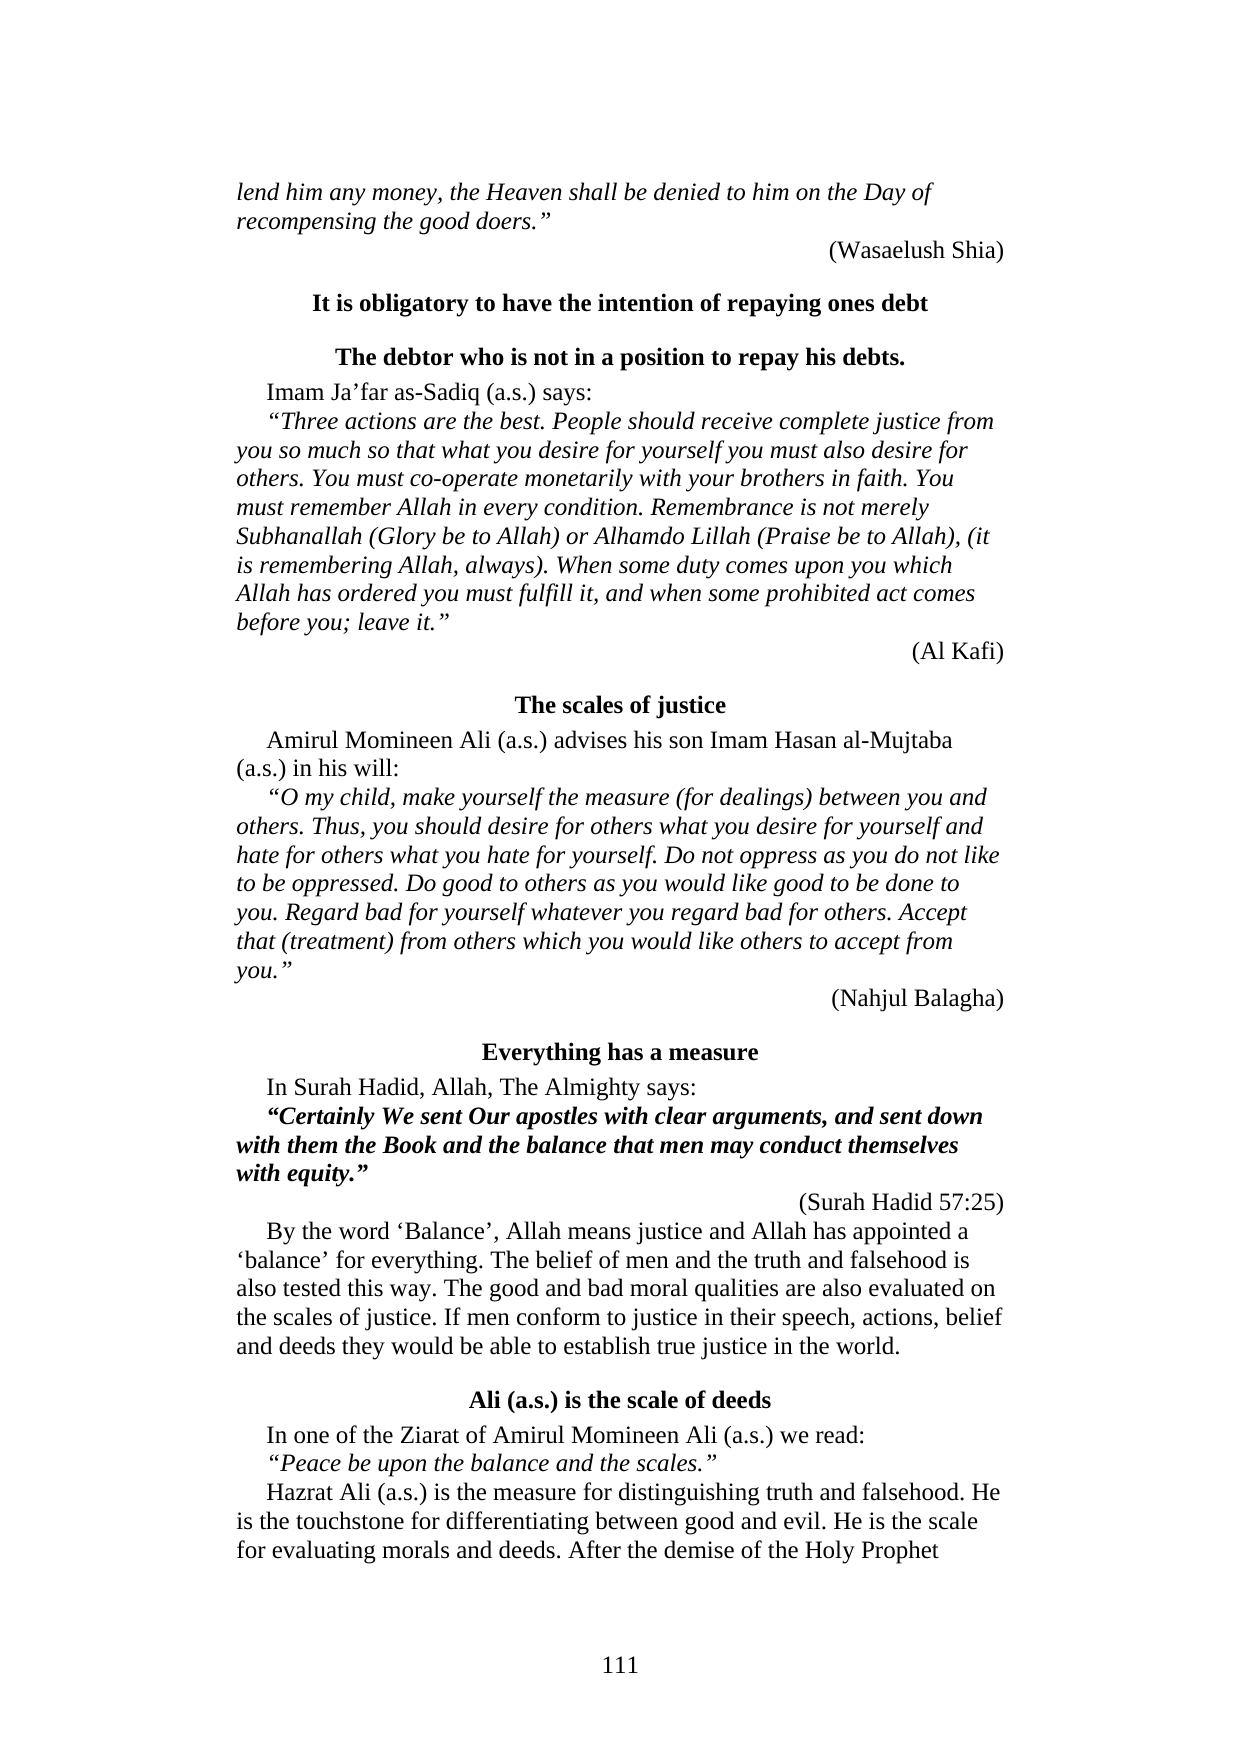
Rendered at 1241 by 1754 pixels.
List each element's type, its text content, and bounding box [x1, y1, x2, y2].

subtitle The scales of justice [236, 690, 1004, 718]
text (Nahjul Balagha) [236, 983, 1004, 1012]
text By the word ‘Balance’, Allah means justice and Allah has appointed a ‘balance’ for everything. The belief of men and the truth and falsehood is also tested this way. The good and bad moral qualities are also evaluated on the scales of justice. If men conform to justice in their speech, actions, belief and deeds they would be able to establish true justice in the world. [236, 1216, 1004, 1360]
text In Surah Hadid, Allah, The Almighty says: [236, 1072, 1004, 1101]
subtitle Ali (a.s.) is the scale of deeds [236, 1385, 1004, 1413]
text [236, 1477, 1004, 1563]
text “Three actions are the best. People should receive complete justice from you so much so that what you desire for yourself you must also desire for others. You must co-operate monetarily with your brothers in faith. You must remember Allah in every condition. Remembrance is not merely Subhanallah (Glory be to Allah) or Alhamdo Lillah (Praise be to Allah), (it is remembering Allah, always). When some duty comes upon you which Allah has ordered you must fulfill it, and when some prohibited act comes before you; leave it.” [236, 406, 1004, 636]
text In one of the Ziarat of Amirul Momineen Ali (a.s.) we read: [236, 1420, 1004, 1448]
subtitle The debtor who is not in a position to repay his debts. [236, 342, 1004, 371]
subtitle It is obligatory to have the intention of repaying ones debt [236, 288, 1004, 317]
text “Certainly We sent Our apostles with clear arguments, and sent down with them the Book and the balance that men may conduct themselves with equity.” [236, 1101, 1004, 1187]
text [236, 177, 1004, 235]
text Amirul Momineen Ali (a.s.) advises his son Imam Hasan al-Mujtaba (a.s.) in his will: [236, 725, 1004, 782]
text (Wasaelush Shia) [236, 235, 1004, 263]
subtitle Everything has a measure [236, 1037, 1004, 1066]
text (Al Kafi) [236, 636, 1004, 665]
text “O my child, make yourself the measure (for dealings) between you and others. Thus, you should desire for others what you desire for yourself and hate for others what you hate for yourself. Do not oppress as you do not like to be oppressed. Do good to others as you would like good to be done to you. Regard bad for yourself whatever you regard bad for others. Accept that (treatment) from others which you would like others to accept from you.” [236, 782, 1004, 983]
text “Peace be upon the balance and the scales.” [236, 1448, 1004, 1477]
text (Surah Hadid 57:25) [236, 1187, 1004, 1216]
text Imam Ja’far as-Sadiq (a.s.) says: [236, 377, 1004, 406]
